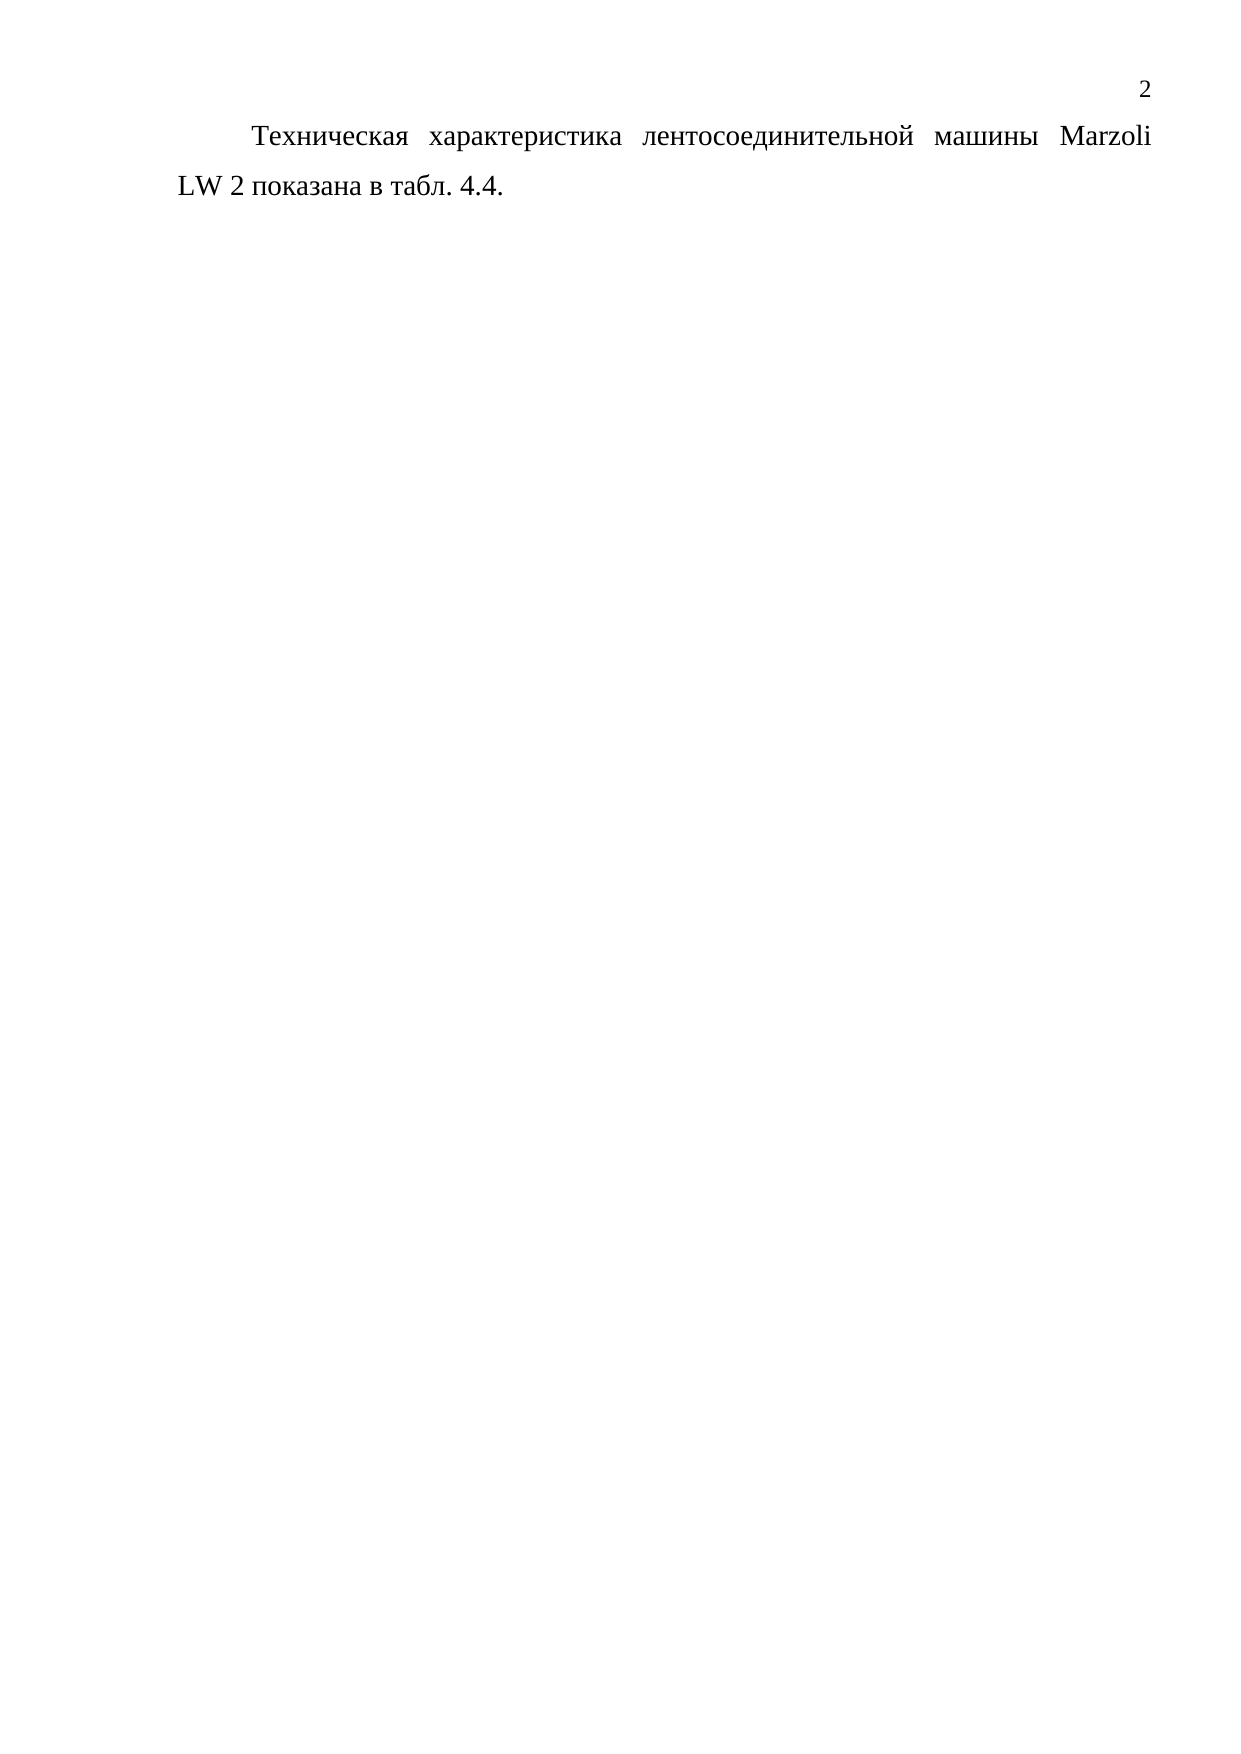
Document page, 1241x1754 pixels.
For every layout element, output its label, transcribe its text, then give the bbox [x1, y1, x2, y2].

text Техническая характеристика лентосоединительной машины Marzoli LW 2 показана в табл. 4.4. [177, 118, 1152, 202]
